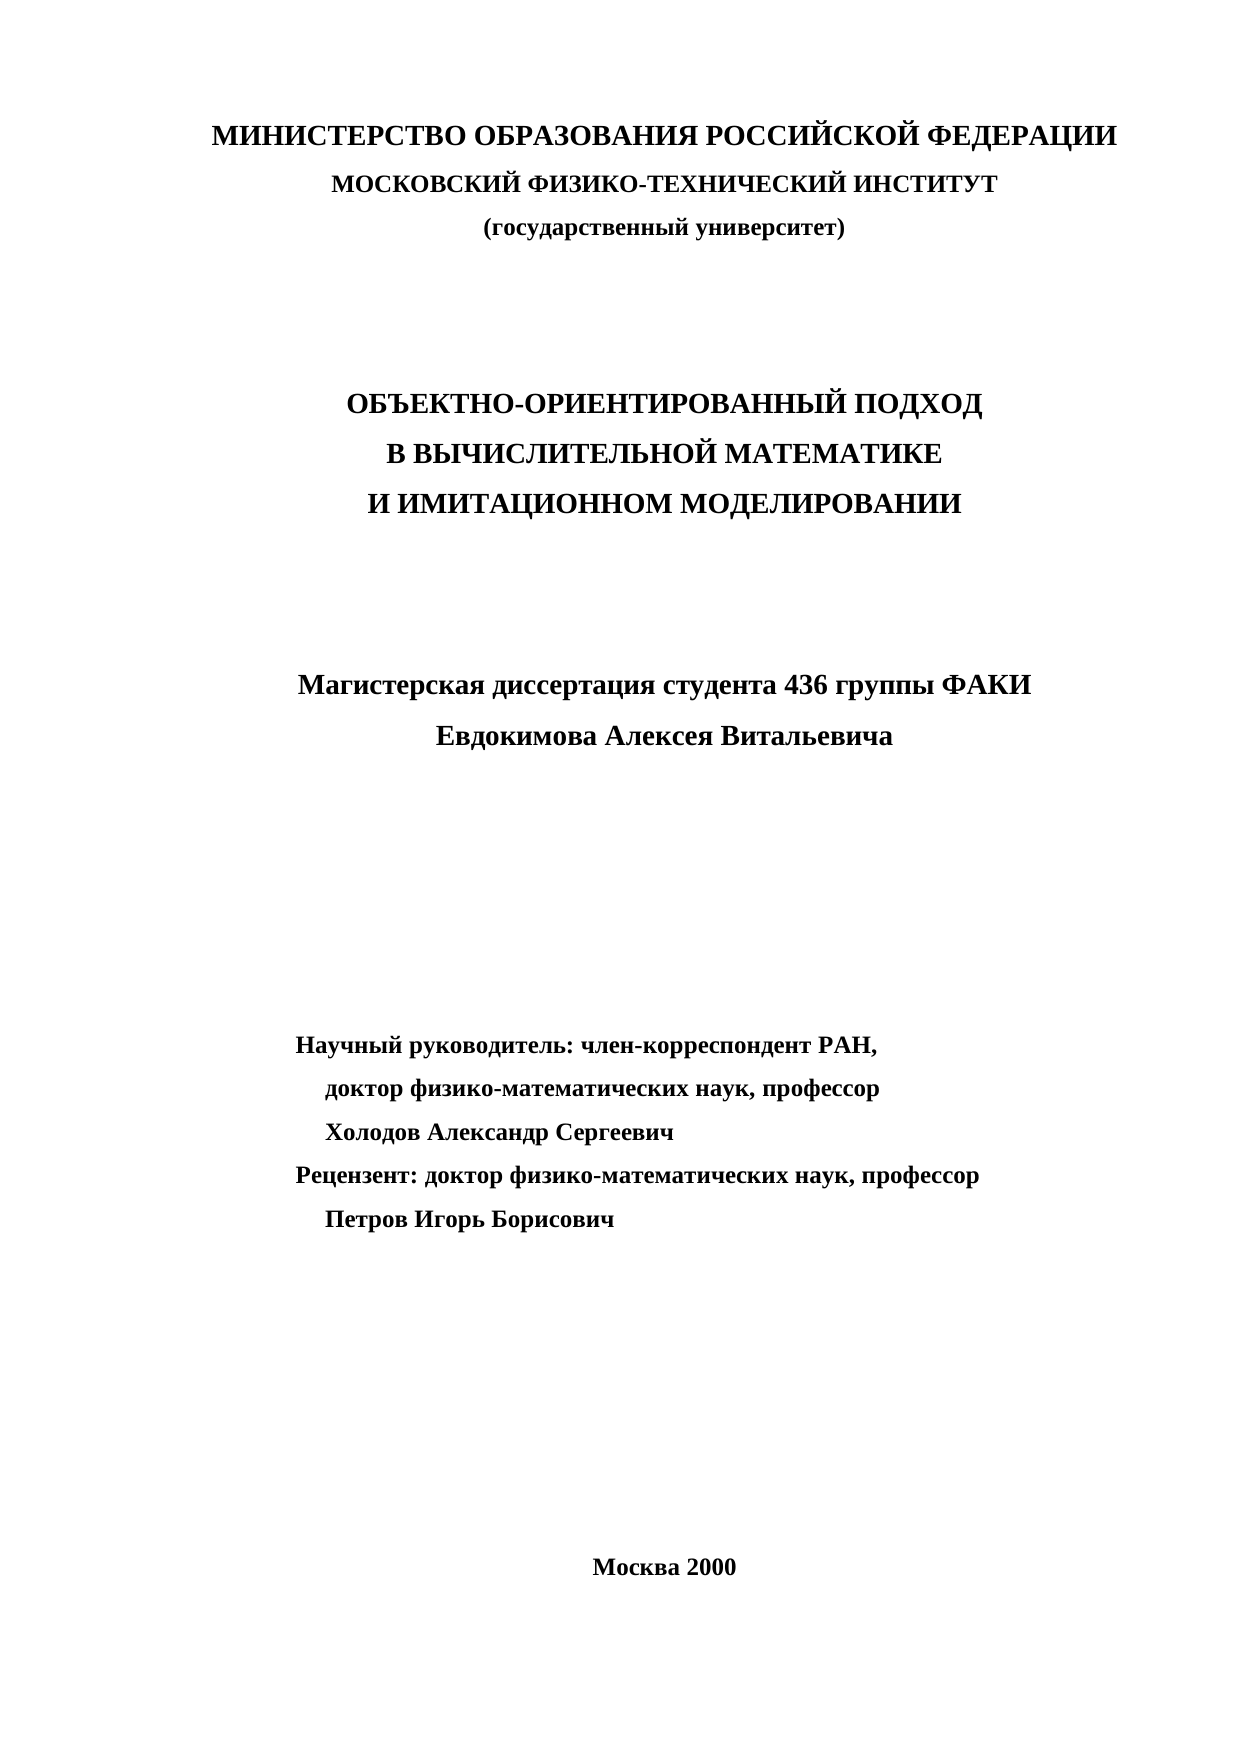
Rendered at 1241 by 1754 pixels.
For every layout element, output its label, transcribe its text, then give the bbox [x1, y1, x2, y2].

text Москва 2000 [177, 1552, 1152, 1581]
text МОСКОВСКИЙ ФИЗИКО-ТЕХНИЧЕСКИЙ ИНСТИТУТ [177, 168, 1152, 197]
text ОБЪЕКТНО-ОРИЕНТИРОВАННЫЙ ПОДХОД В ВЫЧИСЛИТЕЛЬНОЙ МАТЕМАТИКЕ И ИМИТАЦИОННОМ МОДЕЛИРОВАНИИ [177, 386, 1152, 520]
text Научный руководитель: член-корреспондент РАН, доктор физико-математических наук, профессор Холодов Александр Сергеевич [295, 1029, 1004, 1146]
text Евдокимова Алексея Витальевича [177, 718, 1152, 752]
text Рецензент: доктор физико-математических наук, профессор Петров Игорь Борисович [295, 1160, 1004, 1233]
text (государственный университет) [177, 212, 1152, 241]
text Магистерская диссертация студента 436 группы ФАКИ [177, 668, 1152, 701]
text МИНИСТЕРСТВО ОБРАЗОВАНИЯ РОССИЙСКОЙ ФЕДЕРАЦИИ [177, 118, 1152, 152]
